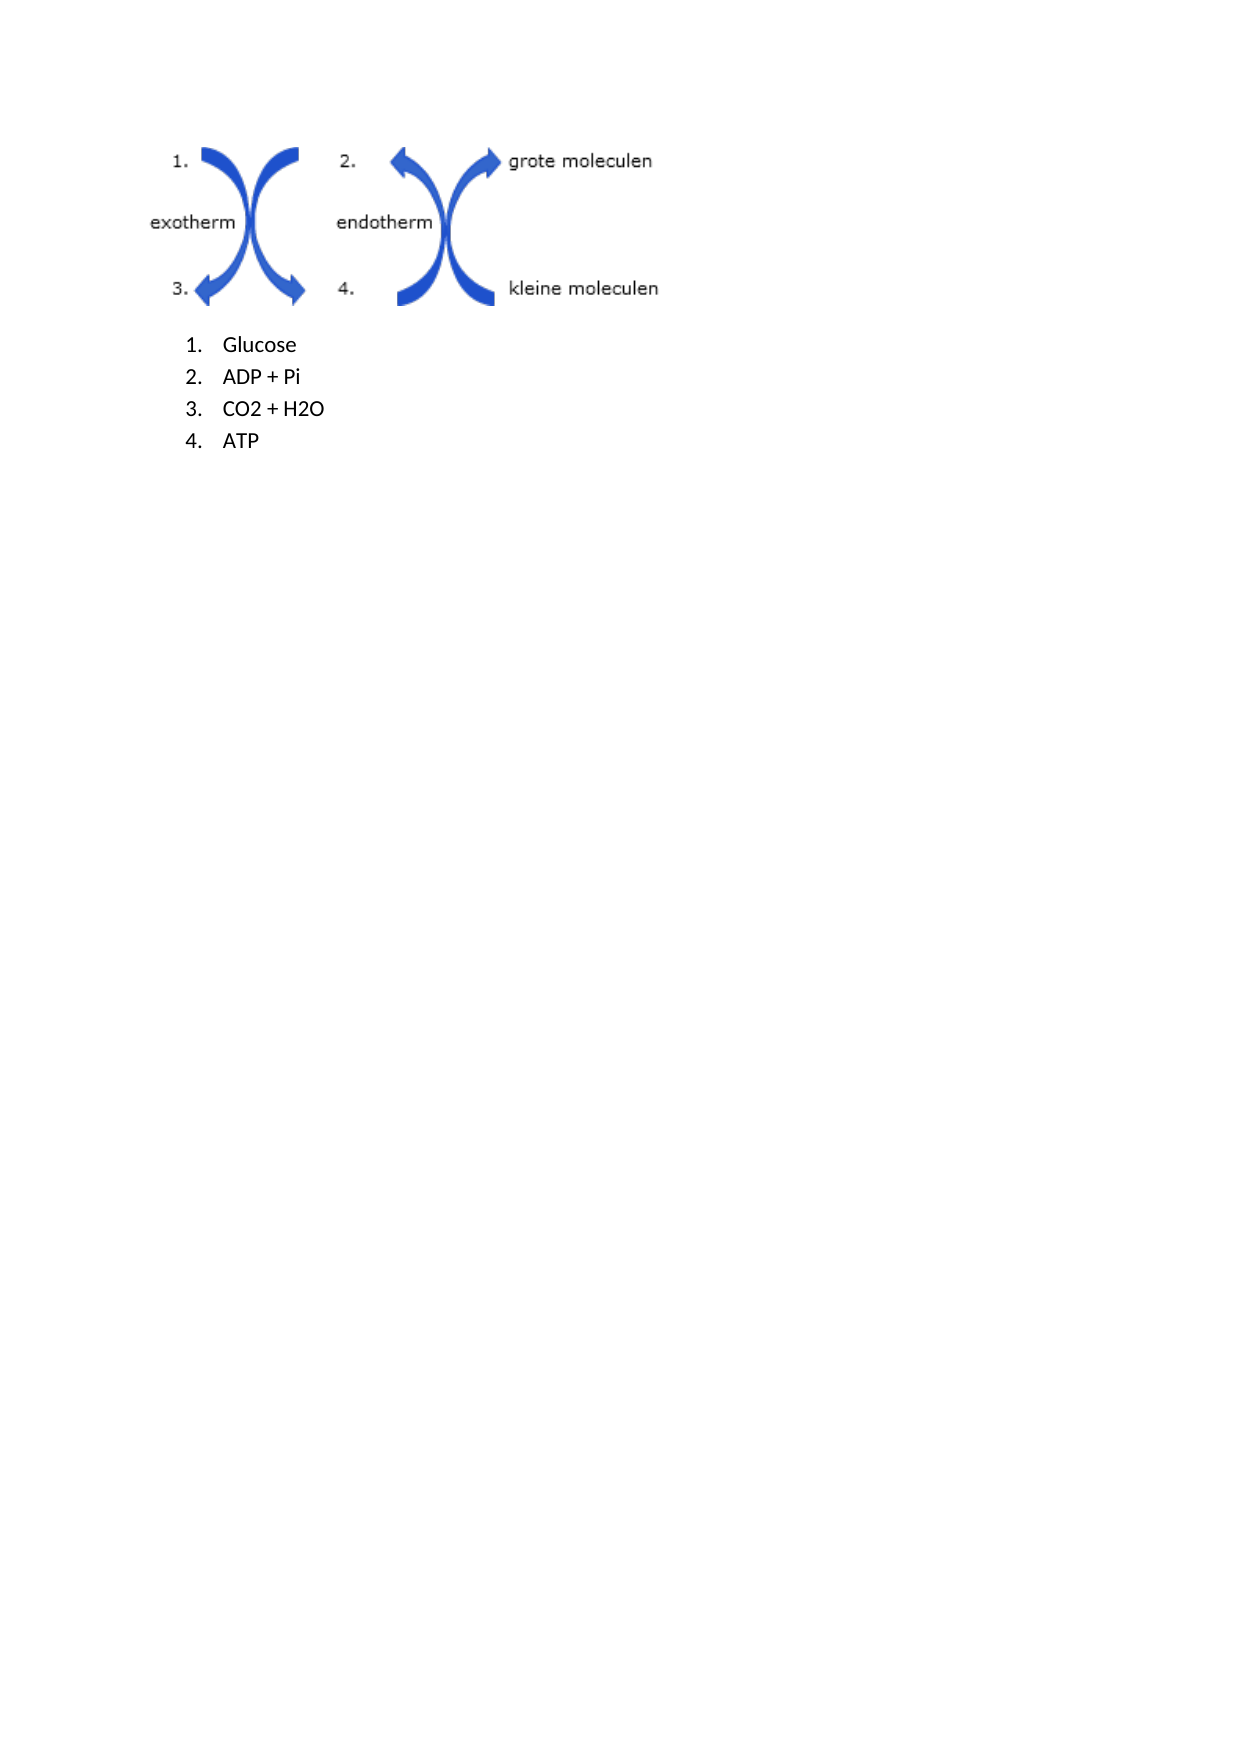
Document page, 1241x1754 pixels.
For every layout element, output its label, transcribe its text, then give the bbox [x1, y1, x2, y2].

picture [147, 147, 680, 306]
list ADP + Pi [185, 362, 1093, 390]
list CO2 + H2O [185, 394, 1093, 422]
list Glucose [185, 330, 1093, 358]
list ATP [185, 427, 1093, 455]
